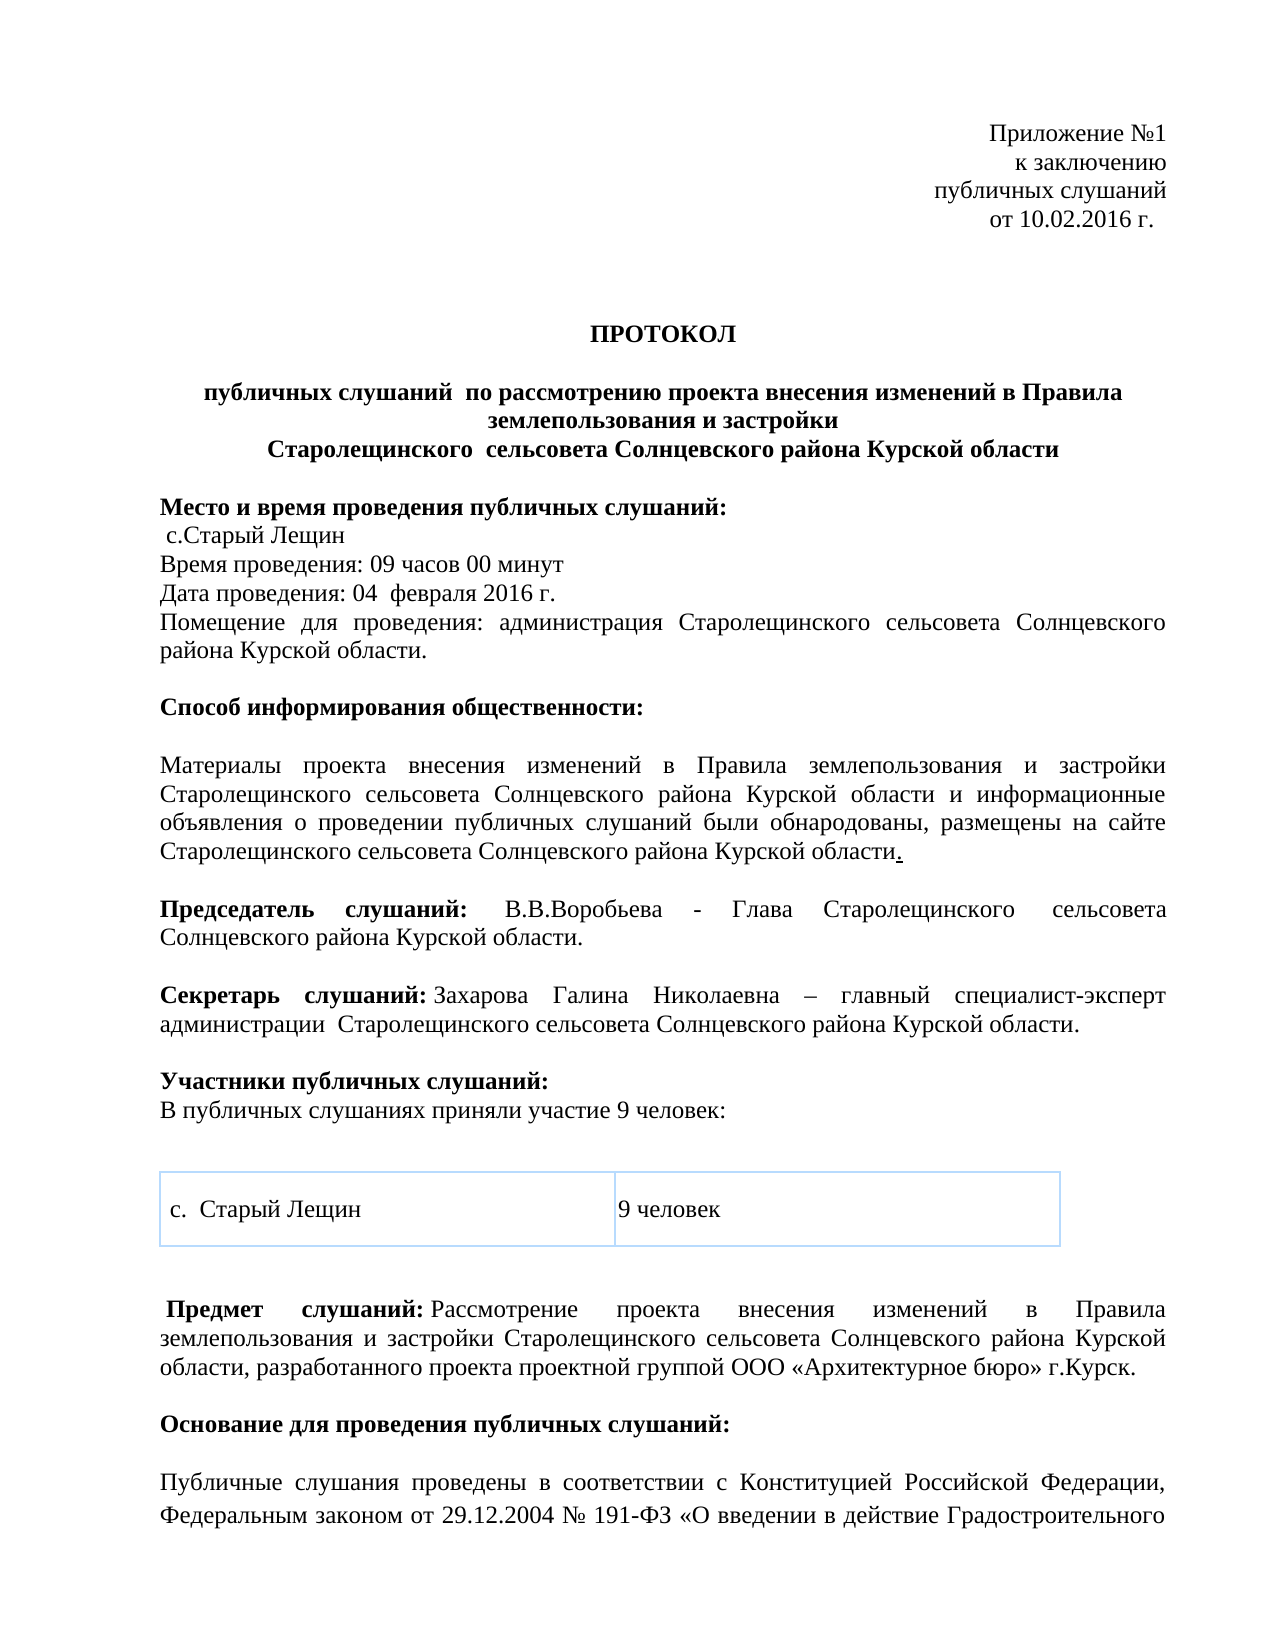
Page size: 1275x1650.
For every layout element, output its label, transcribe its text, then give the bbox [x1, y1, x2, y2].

text Время проведения: 09 часов 00 минут [159, 549, 1167, 578]
text Способ информирования общественности: [159, 692, 1167, 721]
table_header 9 человек [616, 1173, 1059, 1245]
text Участники публичных слушаний: [159, 1066, 1167, 1095]
text публичных слушаний по рассмотрению проекта внесения изменений в Правила землепользования и застройки [159, 377, 1167, 434]
text Предмет слушаний: Рассмотрение проекта внесения изменений в Правила землепользования и застройки Старолещинского сельсовета Солнцевского района Курской области, разработанного проекта проектной группой ООО «Архитектурное бюро» г.Курск. [159, 1294, 1167, 1381]
text ПРОТОКОЛ [159, 319, 1167, 348]
text В публичных слушаниях приняли участие 9 человек: [159, 1095, 1167, 1124]
text публичных слушаний [159, 176, 1167, 204]
text Место и время проведения публичных слушаний: [159, 492, 1167, 521]
text Основание для проведения публичных слушаний: [159, 1409, 1167, 1438]
text к заключению [159, 147, 1167, 176]
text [159, 1467, 1167, 1528]
text Секретарь слушаний: Захарова Галина Николаевна – главный специалист-эксперт администрации Старолещинского сельсовета Солнцевского района Курской области. [159, 980, 1167, 1037]
text Старолещинского сельсовета Солнцевского района Курской области [159, 434, 1167, 463]
text с.Старый Лещин [159, 521, 1167, 549]
text Помещение для проведения: администрация Старолещинского сельсовета Солнцевского района Курской области. [159, 607, 1167, 664]
text Приложение №1 [159, 118, 1167, 147]
table_header с. Старый Лещин [161, 1173, 614, 1245]
text Дата проведения: 04 февраля 2016 г. [159, 578, 1167, 607]
text от 10.02.2016 г. [159, 204, 1167, 233]
text Материалы проекта внесения изменений в Правила землепользования и застройки Старолещинского сельсовета Солнцевского района Курской области и информационные объявления о проведении публичных слушаний были обнародованы, размещены на сайте Старолещинского сельсовета Солнцевского района Курской области. [159, 750, 1167, 865]
text Председатель слушаний: В.В.Воробьева - Глава Старолещинского сельсовета Солнцевского района Курской области. [159, 894, 1167, 951]
